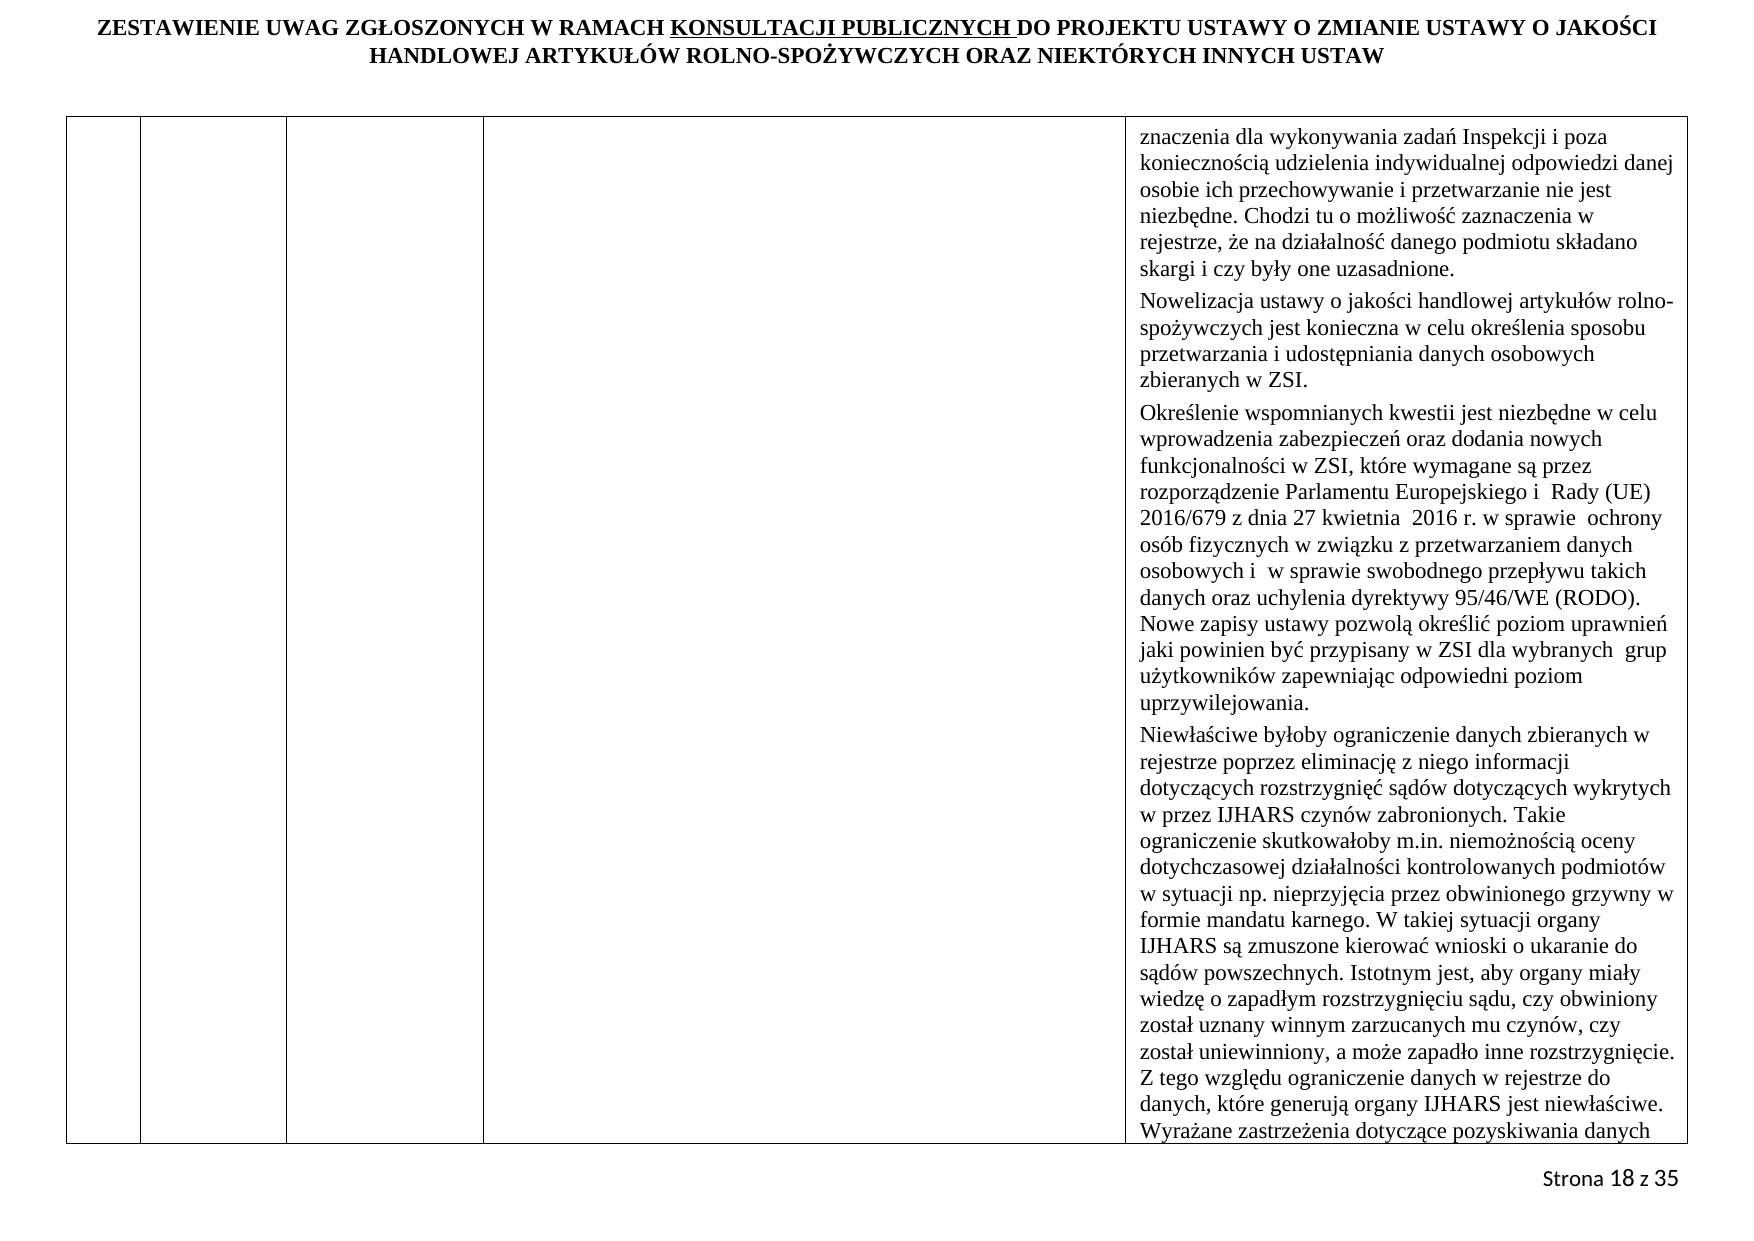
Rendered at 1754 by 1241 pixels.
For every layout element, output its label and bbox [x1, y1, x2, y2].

table_cell [484, 117, 1125, 1143]
table_cell [141, 117, 286, 1143]
table_cell [287, 117, 483, 1143]
table_cell [67, 117, 140, 1143]
table_cell [1126, 117, 1687, 1143]
